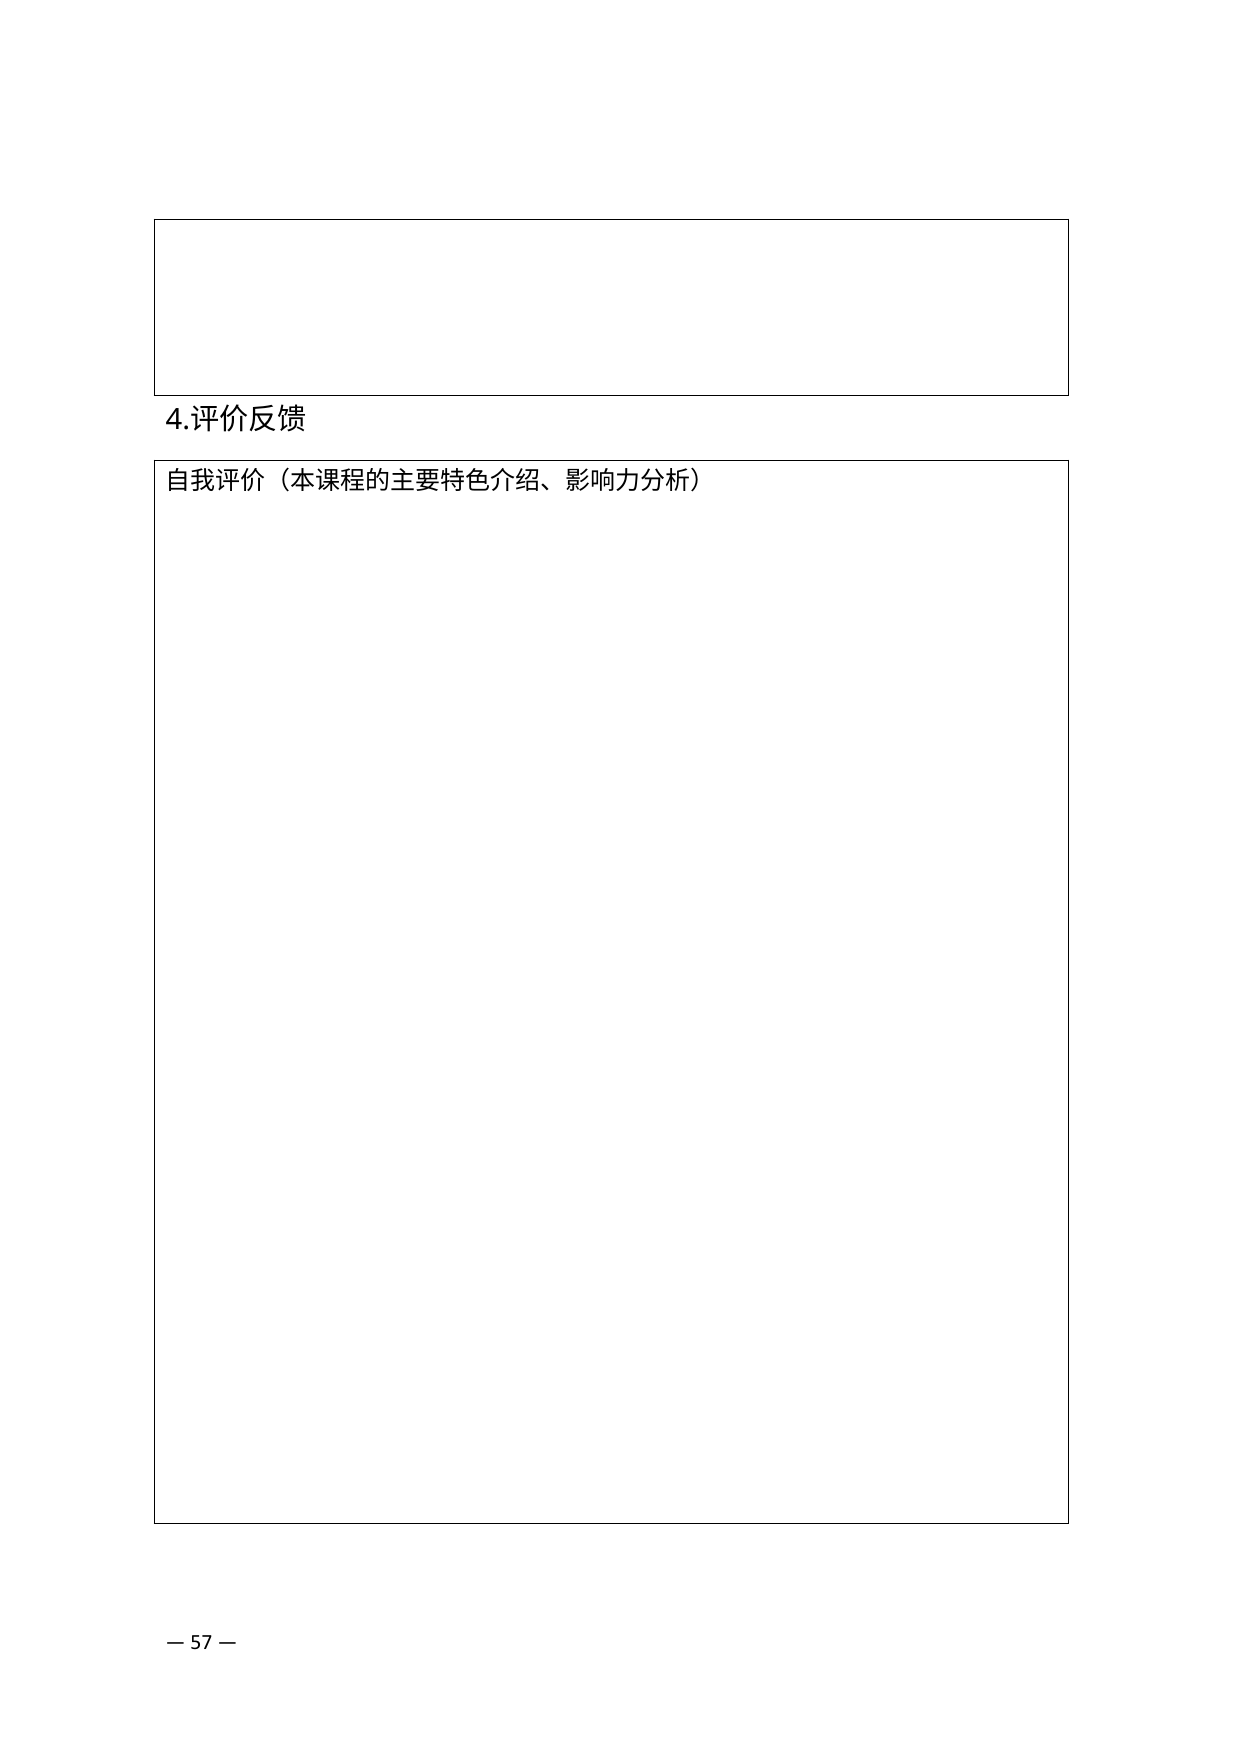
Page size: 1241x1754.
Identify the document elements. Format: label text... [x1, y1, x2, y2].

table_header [155, 220, 1068, 395]
text 4.评价反馈 [165, 396, 1081, 438]
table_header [155, 461, 1068, 1523]
